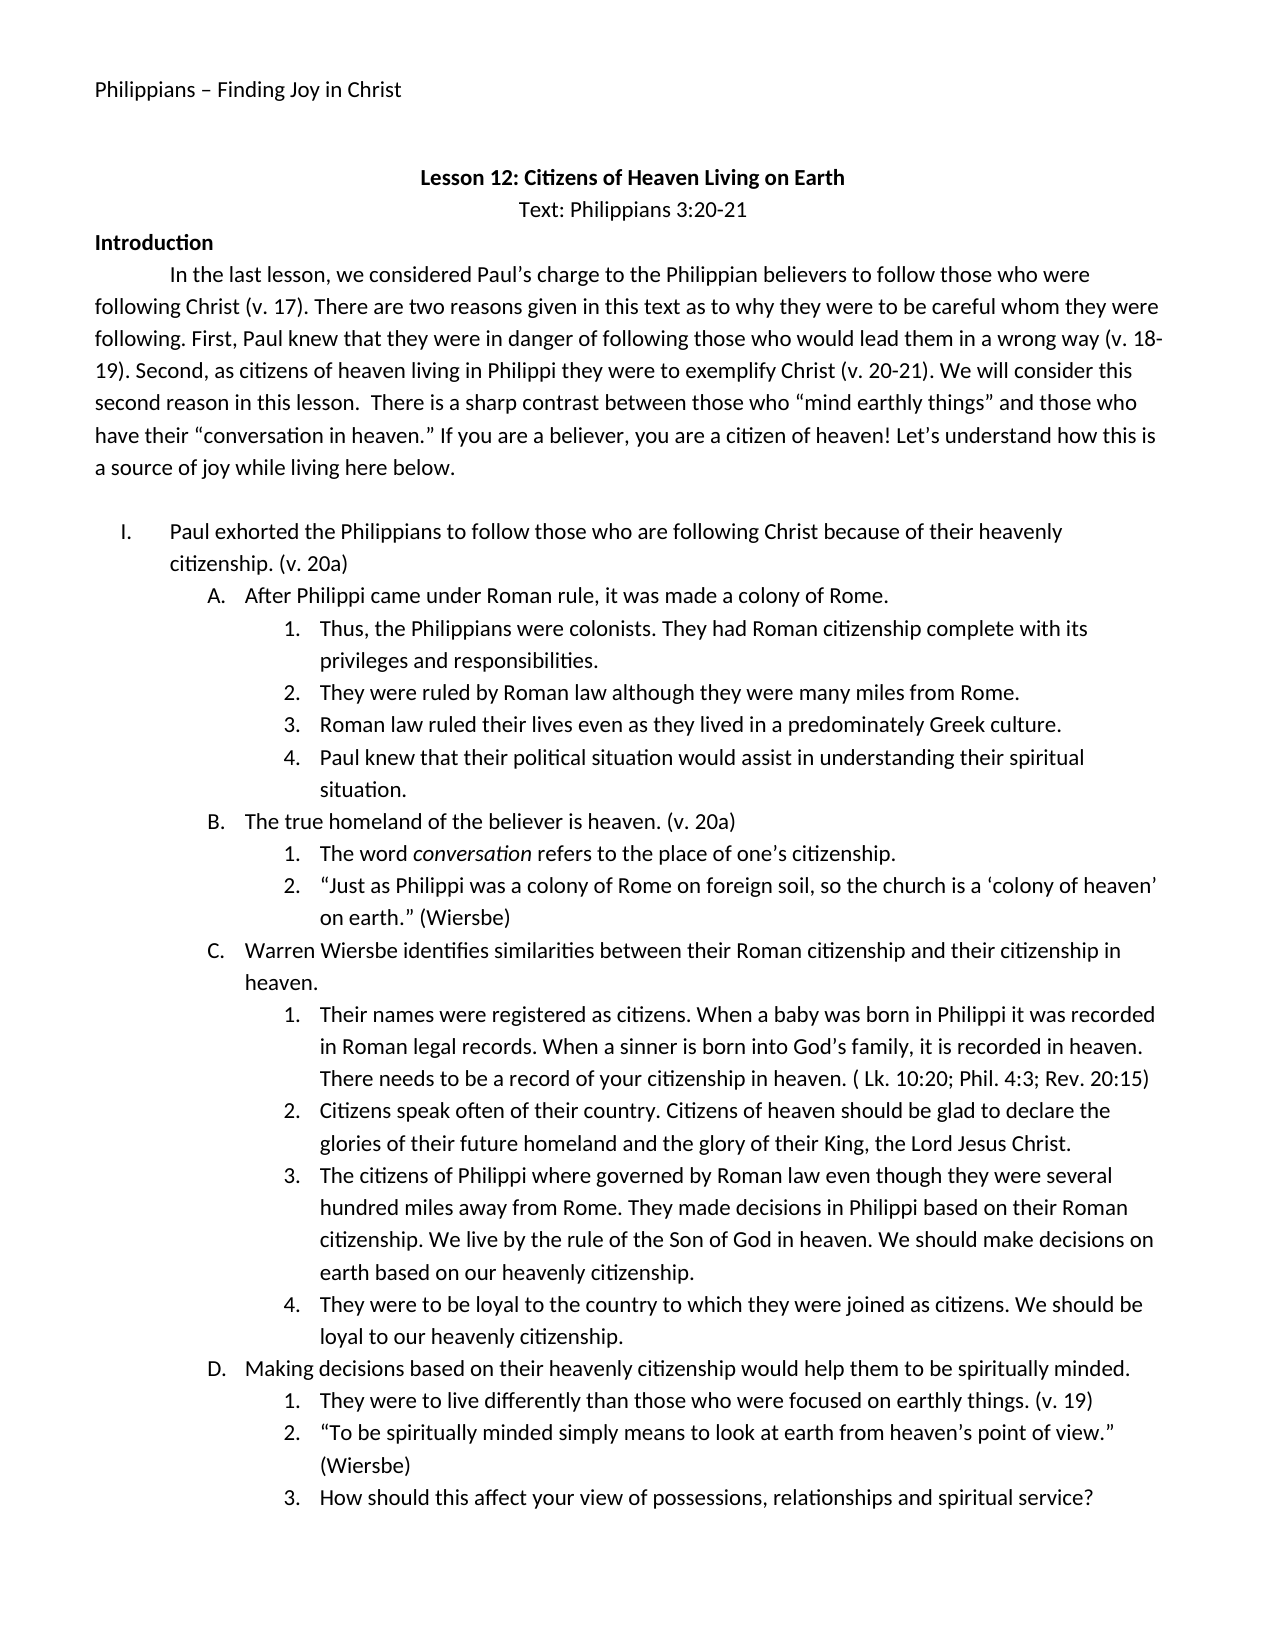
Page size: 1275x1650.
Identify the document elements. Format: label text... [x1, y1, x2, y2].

list Paul exhorted the Philippians to follow those who are following Christ because of their heavenly citizenship. (v. 20a) [132, 517, 1171, 577]
list Warren Wiersbe identifies similarities between their Roman citizenship and their citizenship in heaven. [207, 936, 1171, 996]
list “Just as Philippi was a colony of Rome on foreign soil, so the church is a ‘colony of heaven’ on earth.” (Wiersbe) [301, 871, 1171, 932]
list Their names were registered as citizens. When a baby was born in Philippi it was recorded in Roman legal records. When a sinner is born into God’s family, it is recorded in heaven. There needs to be a record of your citizenship in heaven. ( Lk. 10:20; Phil. 4:3; Rev. 20:15) [301, 1000, 1171, 1092]
list They were ruled by Roman law although they were many miles from Rome. [301, 678, 1171, 706]
list They were to live differently than those who were focused on earthly things. (v. 19) [301, 1386, 1171, 1414]
list Thus, the Philippians were colonists. They had Roman citizenship complete with its privileges and responsibilities. [301, 614, 1171, 674]
list “To be spiritually minded simply means to look at earth from heaven’s point of view.” (Wiersbe) [301, 1418, 1171, 1479]
text Introduction [94, 228, 1171, 256]
text Lesson 12: Citizens of Heaven Living on Earth [94, 163, 1171, 191]
list Roman law ruled their lives even as they lived in a predominately Greek culture. [301, 710, 1171, 738]
list Citizens speak often of their country. Citizens of heaven should be glad to declare the glories of their future homeland and the glory of their King, the Lord Jesus Christ. [301, 1097, 1171, 1157]
text In the last lesson, we considered Paul’s charge to the Philippian believers to follow those who were following Christ (v. 17). There are two reasons given in this text as to why they were to be careful whom they were following. First, Paul knew that they were in danger of following those who would lead them in a wrong way (v. 18-19). Second, as citizens of heaven living in Philippi they were to exemplify Christ (v. 20-21). We will consider this second reason in this lesson. There is a sharp contrast between those who “mind earthly things” and those who have their “conversation in heaven.” If you are a believer, you are a citizen of heaven! Let’s understand how this is a source of joy while living here below. [94, 260, 1171, 481]
list They were to be loyal to the country to which they were joined as citizens. We should be loyal to our heavenly citizenship. [301, 1290, 1171, 1350]
list The true homeland of the believer is heaven. (v. 20a) [207, 807, 1171, 835]
text Text: Philippians 3:20-21 [94, 195, 1171, 223]
list Paul knew that their political situation would assist in understanding their spiritual situation. [301, 743, 1171, 803]
list After Philippi came under Roman rule, it was made a colony of Rome. [207, 582, 1171, 610]
list Making decisions based on their heavenly citizenship would help them to be spiritually minded. [207, 1354, 1171, 1382]
list How should this affect your view of possessions, relationships and spiritual service? [301, 1483, 1171, 1511]
list The citizens of Philippi where governed by Roman law even though they were several hundred miles away from Rome. They made decisions in Philippi based on their Roman citizenship. We live by the rule of the Son of God in heaven. We should make decisions on earth based on our heavenly citizenship. [301, 1161, 1171, 1286]
list The word conversation refers to the place of one’s citizenship. [301, 839, 1171, 867]
